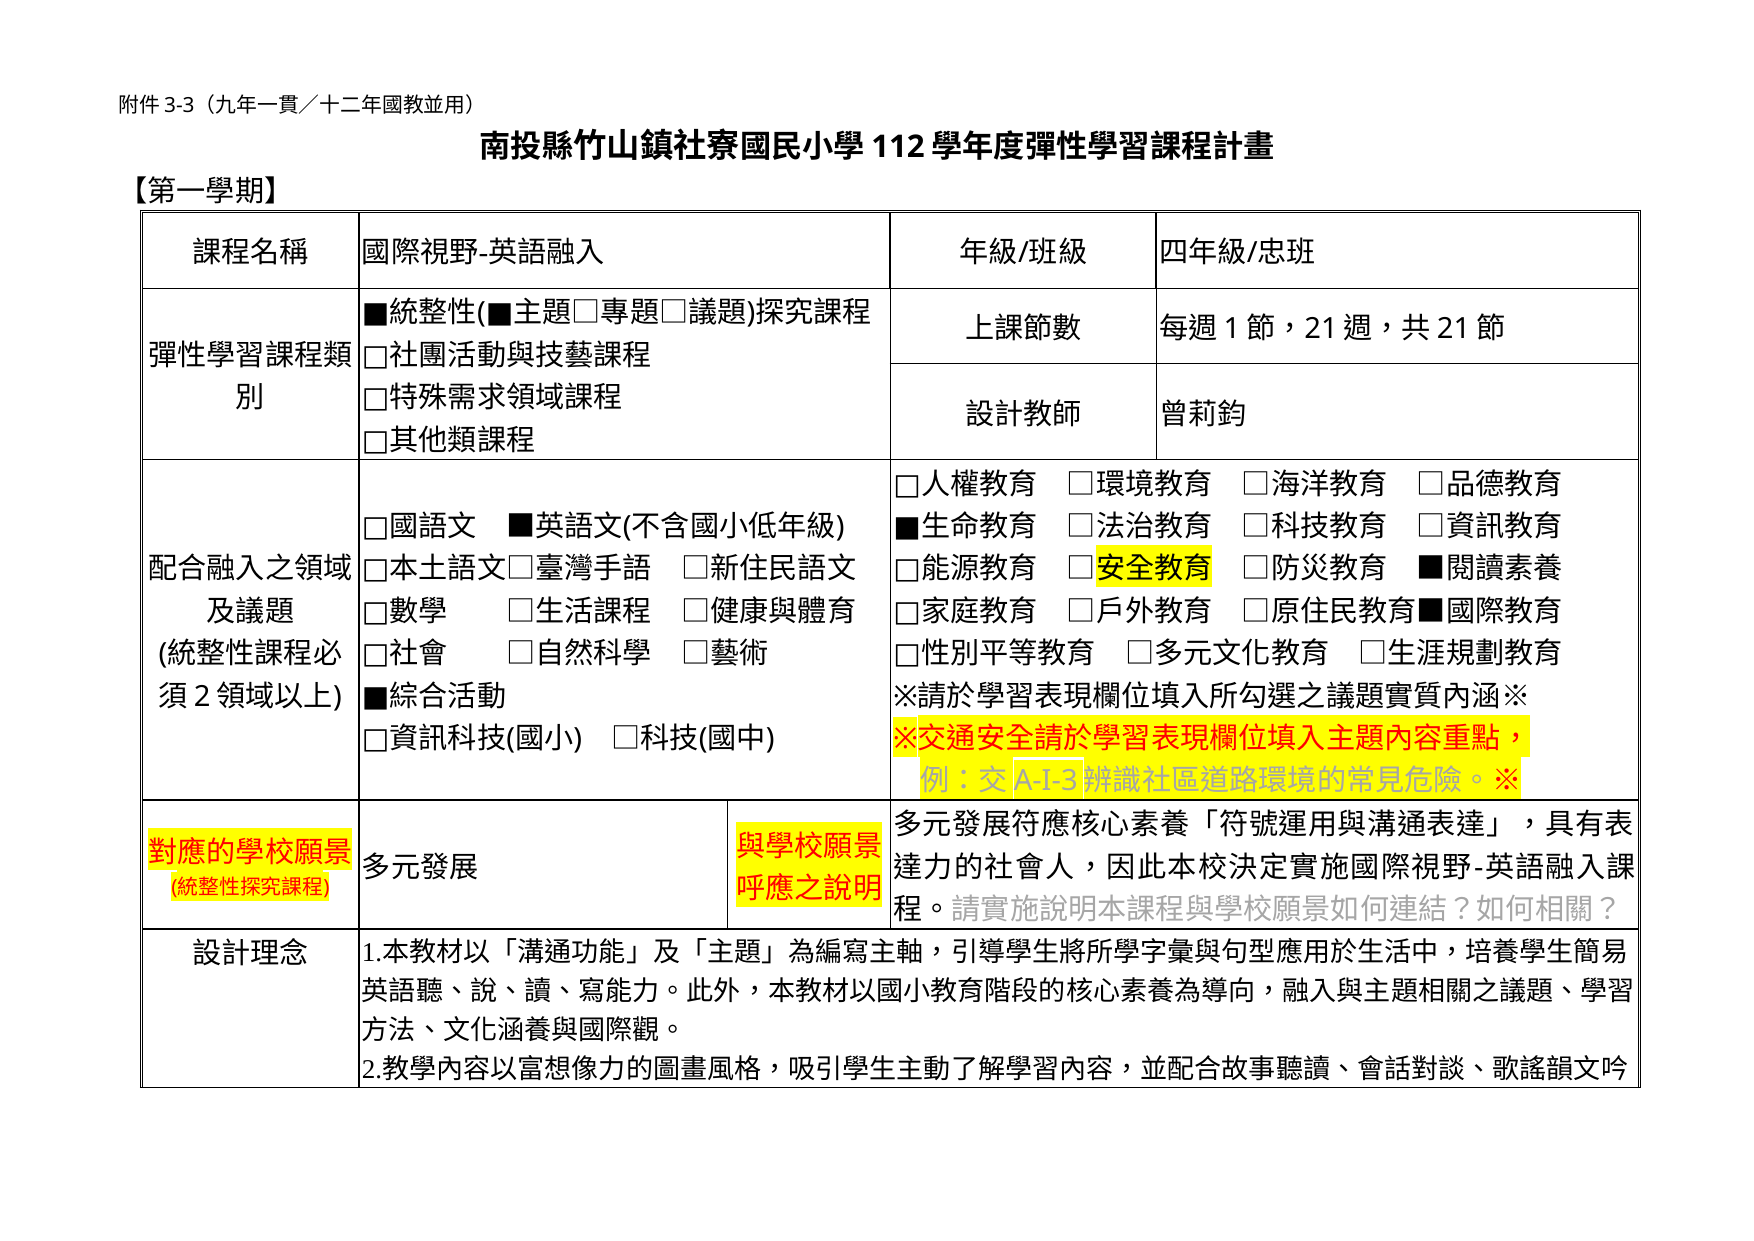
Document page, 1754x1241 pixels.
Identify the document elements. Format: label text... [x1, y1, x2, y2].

table_cell 每週1節，21週，共21節 [1157, 289, 1638, 363]
table_cell 配合融入之領域及議題 (統整性課程必須2領域以上) [143, 460, 358, 799]
table_cell 曾莉鈞 [1157, 364, 1638, 459]
table_cell ■統整性(■主題□專題□議題)探究課程 □社團活動與技藝課程 □特殊需求領域課程 □其他類課程 [360, 289, 890, 459]
table_cell □國語文 ■英語文(不含國小低年級) □本土語文□臺灣手語 □新住民語文 □數學 □生活課程 □健康與體育 □社會 □自然科學 □藝術 ■綜合活動 □資訊科技(國小) □科技(國中) [360, 460, 890, 799]
text 南投縣竹山鎮社寮國民小學112學年度彈性學習課程計畫 [118, 119, 1636, 167]
table_cell 上課節數 [891, 289, 1156, 363]
table_cell 設計理念 [143, 930, 358, 1087]
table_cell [360, 930, 1638, 1087]
table_cell 對應的學校願景 (統整性探究課程) [143, 801, 358, 928]
table_cell 設計教師 [891, 364, 1156, 459]
table_cell 與學校願景呼應之說明 [728, 801, 890, 928]
table_cell □人權教育 □環境教育 □海洋教育 □品德教育 ■生命教育 □法治教育 □科技教育 □資訊教育 □能源教育 □安全教育 □防災教育 ■閱讀素養 □家庭教育 □戶外教育 □原住民教育■國際教育 □性別平等教育 □多元文化教育 □生涯規劃教育 ※請於學習表現欄位填入所勾選之議題實質內涵※ ※交通安全請於學習表現欄位填入主題內容重點， 例：交A-I-3辨識社區道路環境的常見危險。※ [891, 460, 1638, 799]
table_header 課程名稱 [143, 213, 358, 287]
table_header 國際視野-英語融入 [360, 213, 889, 287]
table_cell 多元發展符應核心素養「符號運用與溝通表達」，具有表達力的社會人，因此本校決定實施國際視野-英語融入課程。請實施說明本課程與學校願景如何連結？如何相關？ [891, 801, 1638, 928]
table_header 四年級/忠班 [1157, 213, 1638, 287]
table_header 年級/班級 [891, 213, 1155, 287]
table_cell 彈性學習課程類別 [143, 289, 358, 459]
table_cell 多元發展 [360, 801, 727, 928]
text 【第一學期】 [118, 167, 1636, 209]
